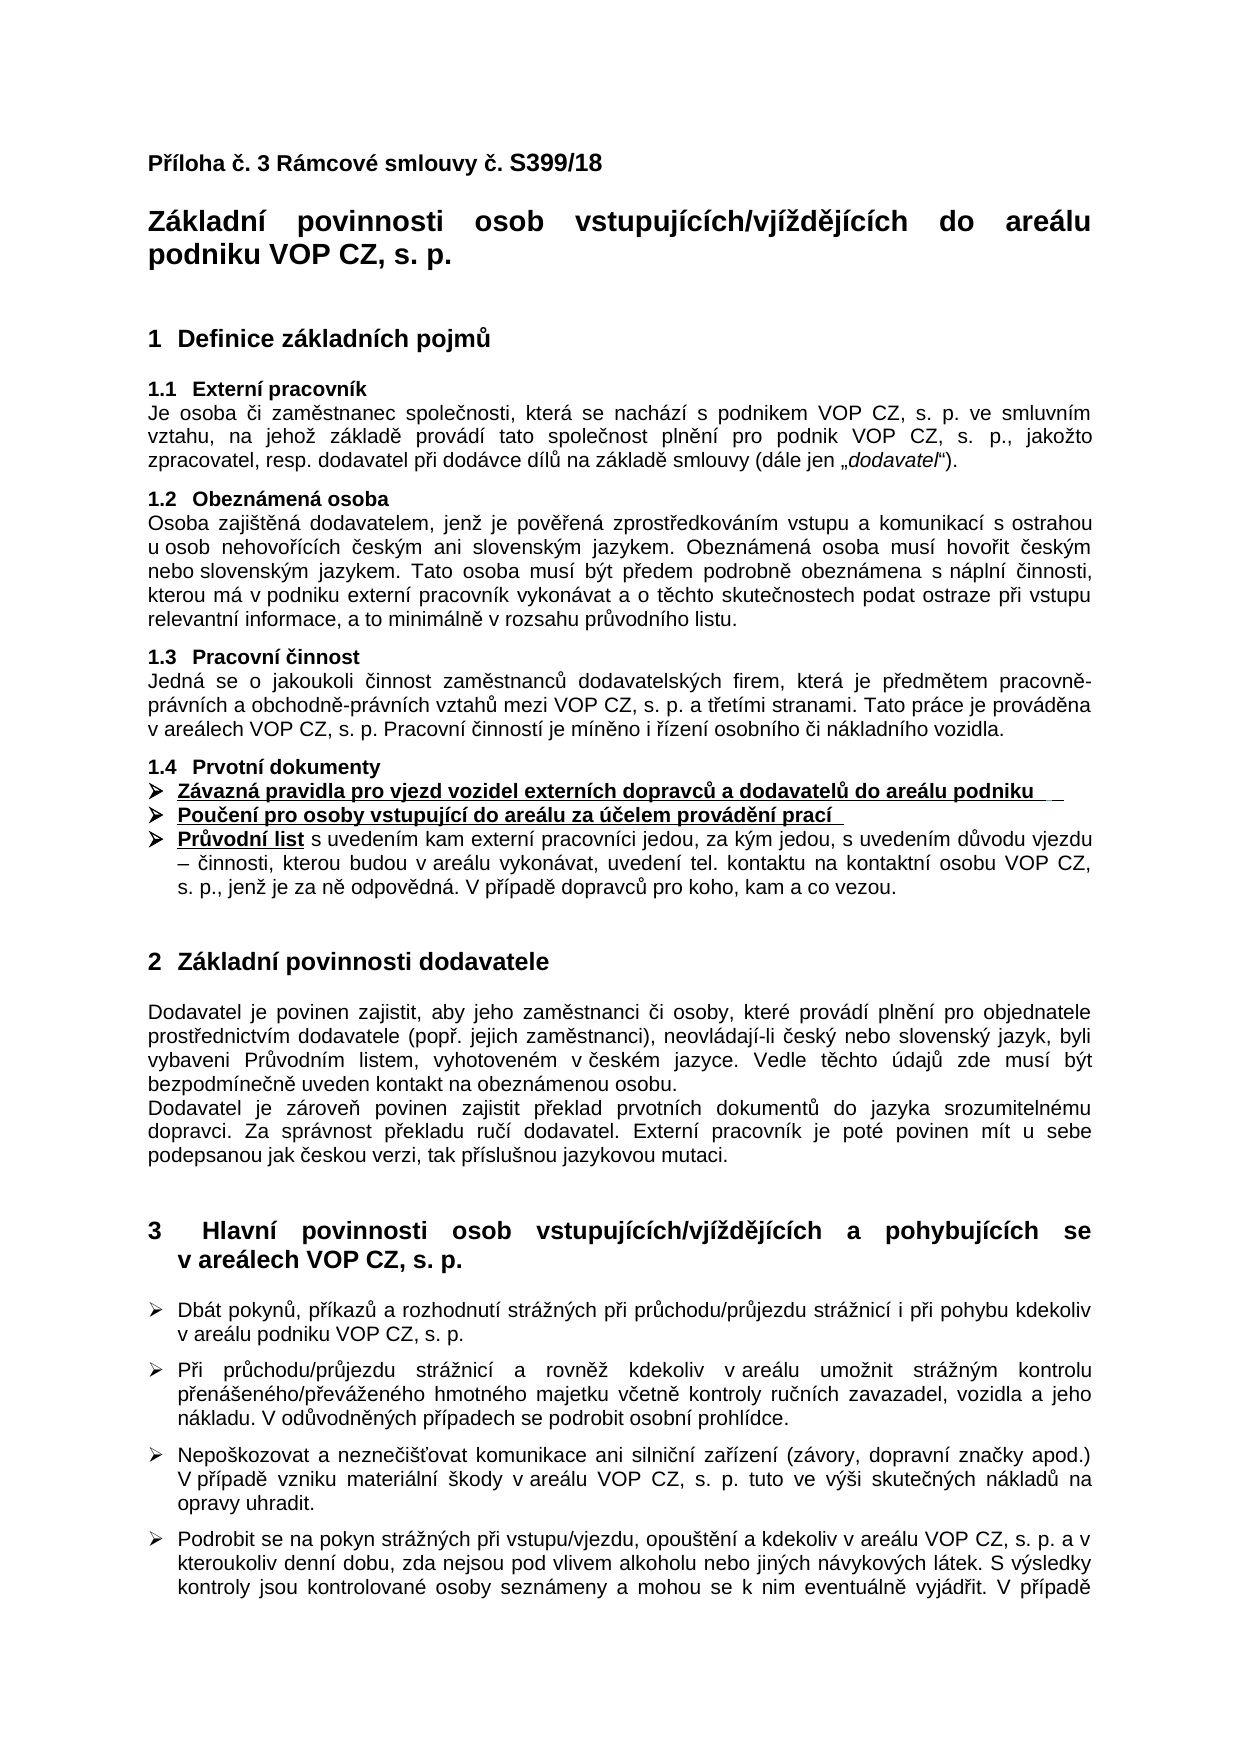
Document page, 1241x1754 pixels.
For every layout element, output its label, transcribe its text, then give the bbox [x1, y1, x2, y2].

text Dodavatel je zároveň povinen zajistit překlad prvotních dokumentů do jazyka srozumitelnému dopravci. Za správnost překladu ručí dodavatel. Externí pracovník je poté povinen mít u sebe podepsanou jak českou verzi, tak příslušnou jazykovou mutaci. [148, 1095, 1093, 1167]
subtitle Základní povinnosti dodavatele [148, 947, 1093, 976]
subtitle Pracovní činnost [148, 645, 1093, 669]
text Dodavatel je povinen zajistit, aby jeho zaměstnanci či osoby, které provádí plnění pro objednatele prostřednictvím dodavatele (popř. jejich zaměstnanci), neovládají-li český nebo slovenský jazyk, byli vybaveni Průvodním listem, vyhotoveném v českém jazyce. Vedle těchto údajů zde musí být bezpodmínečně uveden kontakt na obeznámenou osobu. [148, 999, 1093, 1095]
text Nepoškozovat a neznečišťovat komunikace ani silniční zařízení (závory, dopravní značky apod.) V případě vzniku materiální škody v areálu VOP CZ, s. p. tuto ve výši skutečných nákladů na opravy uhradit. [148, 1443, 1093, 1515]
text Základní povinnosti osob vstupujících/vjíždějících do areálu podniku VOP CZ, s. p. [148, 204, 1093, 271]
text Při průchodu/průjezdu strážnicí a rovněž kdekoliv v areálu umožnit strážným kontrolu přenášeného/převáženého hmotného majetku včetně kontroly ručních zavazadel, vozidla a jeho nákladu. V odůvodněných případech se podrobit osobní prohlídce. [148, 1358, 1093, 1430]
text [148, 1527, 1093, 1599]
text Poučení pro osoby vstupující do areálu za účelem provádění prací [148, 803, 1093, 827]
text Osoba zajištěná dodavatelem, jenž je pověřená zprostředkováním vstupu a komunikací s ostrahou u osob nehovořících českým ani slovenským jazykem. Obeznámená osoba musí hovořit českým nebo slovenským jazykem. Tato osoba musí být předem podrobně obeznámena s náplní činnosti, kterou má v podniku externí pracovník vykonávat a o těchto skutečnostech podat ostraze při vstupu relevantní informace, a to minimálně v rozsahu průvodního listu. [148, 511, 1093, 630]
text Příloha č. 3 Rámcové smlouvy č. S399/18 [148, 148, 1093, 176]
subtitle Externí pracovník [148, 376, 1093, 400]
subtitle Hlavní povinnosti osob vstupujících/vjíždějících a pohybujících se v areálech VOP CZ, s. p. [148, 1216, 1093, 1274]
subtitle Definice základních pojmů [148, 324, 1093, 352]
text Je osoba či zaměstnanec společnosti, která se nachází s podnikem VOP CZ, s. p. ve smluvním vztahu, na jehož základě provádí tato společnost plnění pro podnik VOP CZ, s. p., jakožto zpracovatel, resp. dodavatel při dodávce dílů na základě smlouvy (dále jen „dodavatel“). [148, 400, 1093, 472]
subtitle Prvotní dokumenty [148, 755, 1093, 779]
text Průvodní list s uvedením kam externí pracovníci jedou, za kým jedou, s uvedením důvodu vjezdu – činnosti, kterou budou v areálu vykonávat, uvedení tel. kontaktu na kontaktní osobu VOP CZ, s. p., jenž je za ně odpovědná. V případě dopravců pro koho, kam a co vezou. [148, 827, 1093, 899]
text Jedná se o jakoukoli činnost zaměstnanců dodavatelských firem, která je předmětem pracovně-právních a obchodně-právních vztahů mezi VOP CZ, s. p. a třetími stranami. Tato práce je prováděna v areálech VOP CZ, s. p. Pracovní činností je míněno i řízení osobního či nákladního vozidla. [148, 669, 1093, 741]
text Závazná pravidla pro vjezd vozidel externích dopravců a dodavatelů do areálu podniku [148, 779, 1093, 803]
text Dbát pokynů, příkazů a rozhodnutí strážných při průchodu/průjezdu strážnicí i při pohybu kdekoliv v areálu podniku VOP CZ, s. p. [148, 1298, 1093, 1346]
subtitle Obeznámená osoba [148, 487, 1093, 511]
